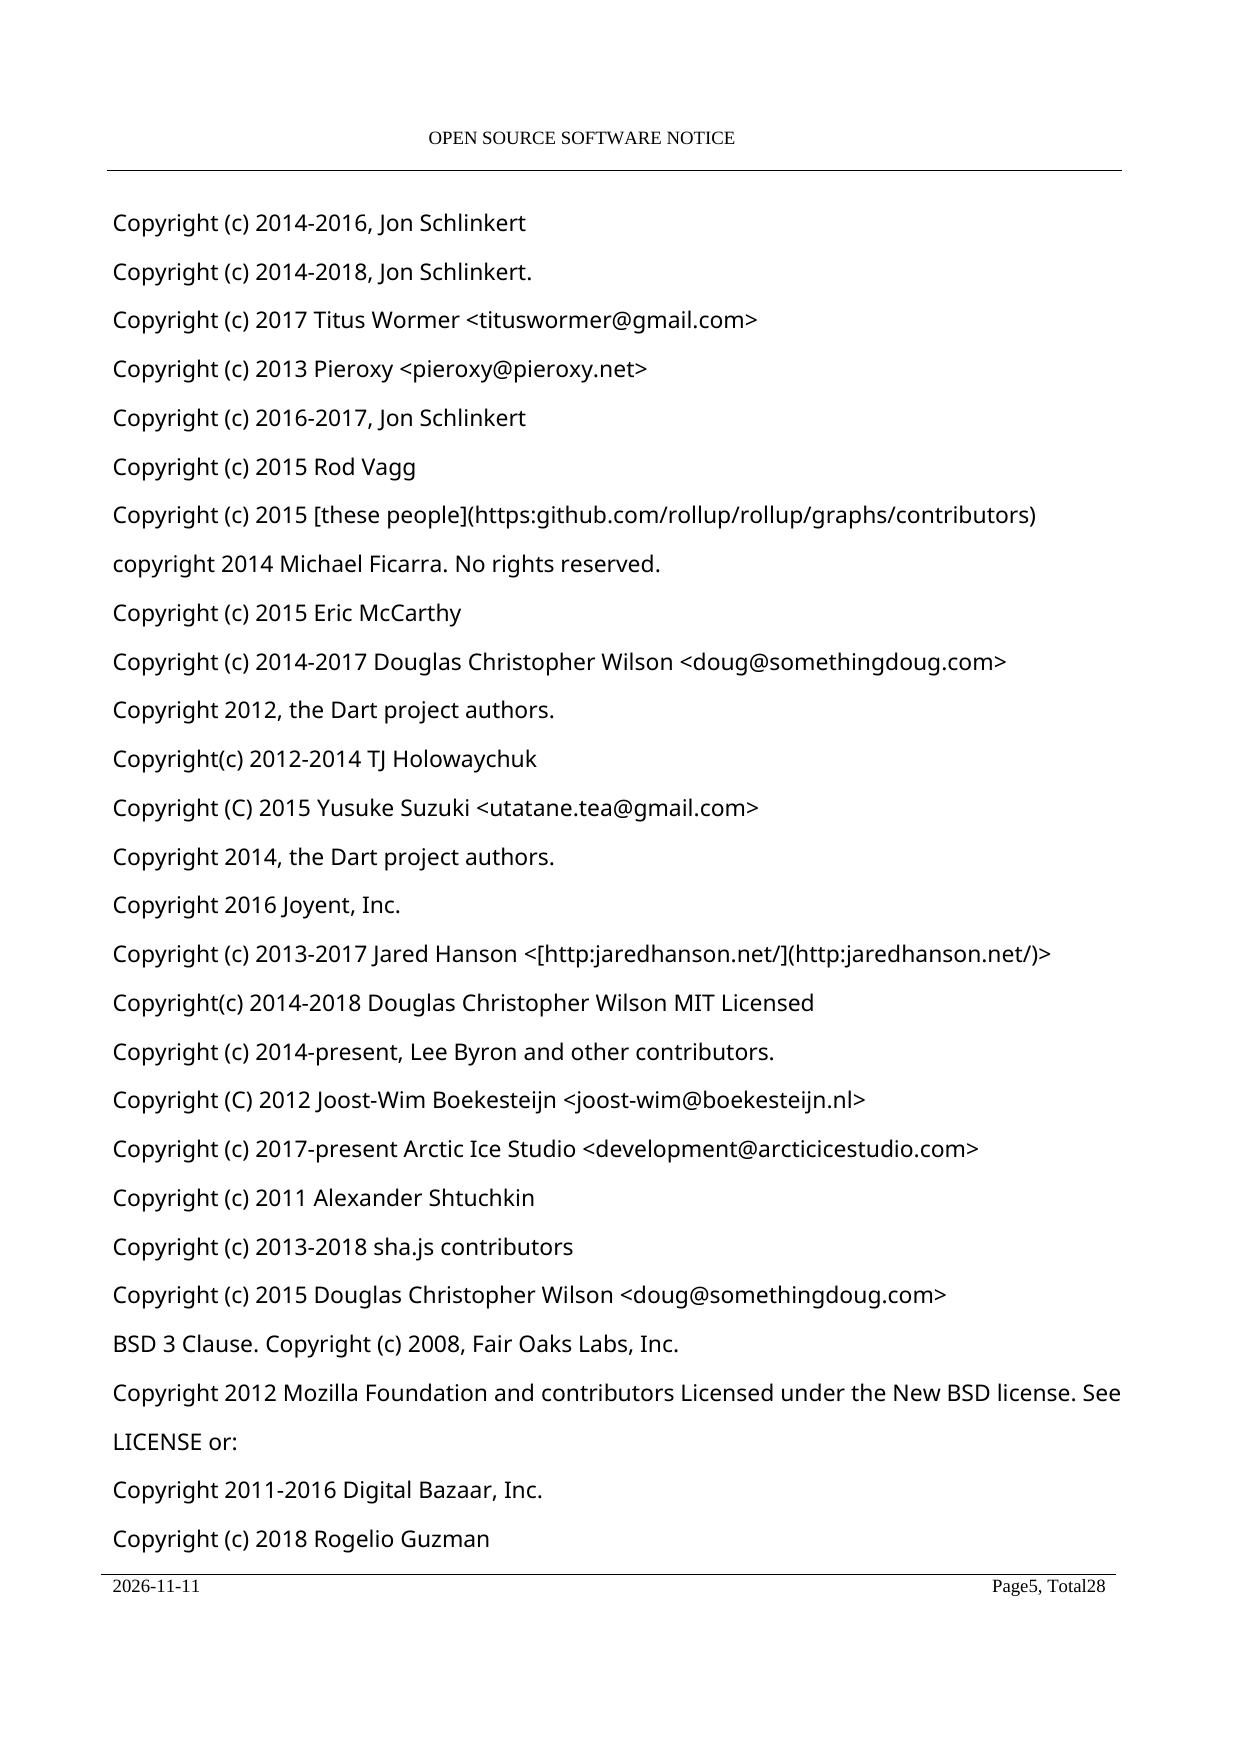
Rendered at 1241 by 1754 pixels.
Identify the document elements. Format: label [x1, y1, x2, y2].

text [112, 206, 1128, 1555]
